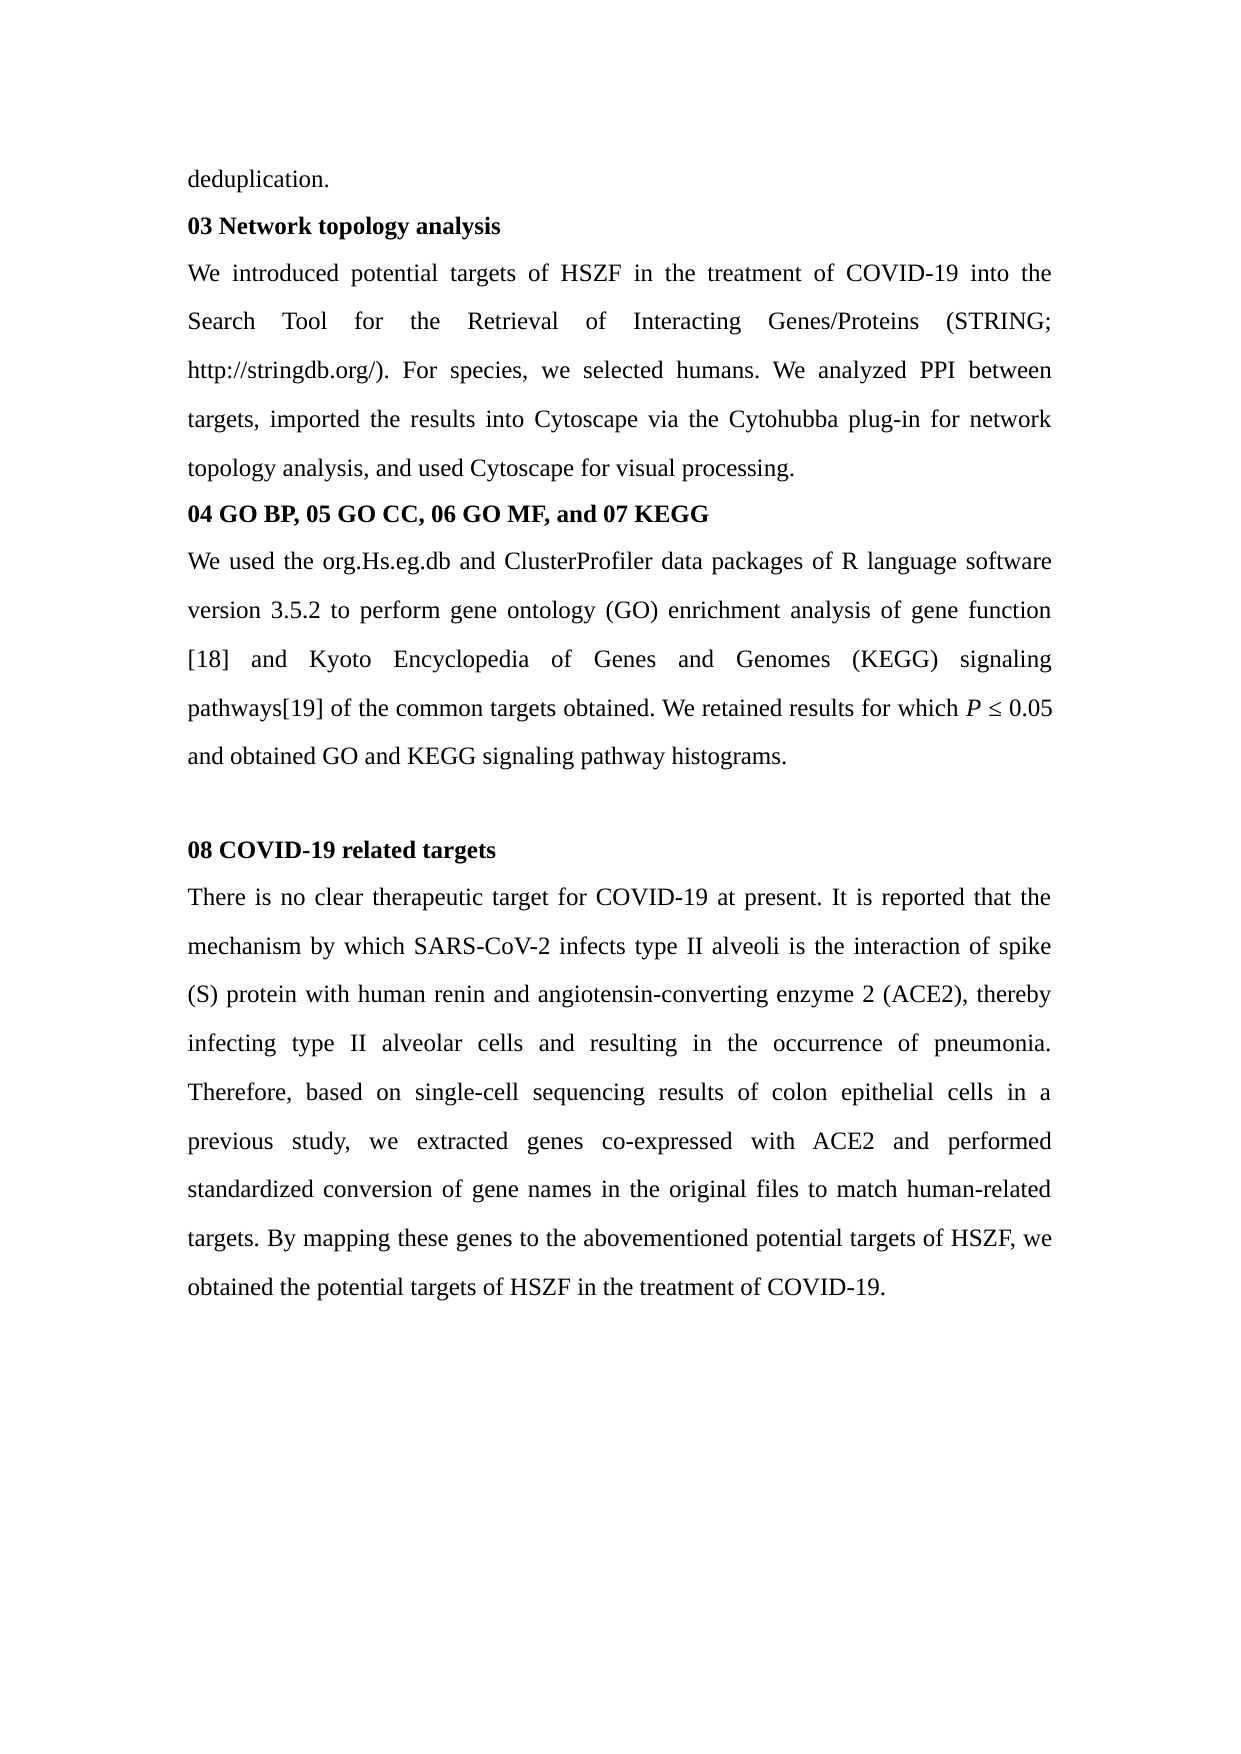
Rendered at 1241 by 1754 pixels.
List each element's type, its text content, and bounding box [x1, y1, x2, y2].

text We introduced potential targets of HSZF in the treatment of COVID-19 into the Search Tool for the Retrieval of Interacting Genes/Proteins (STRING; http://stringdb.org/). For species, we selected humans. We analyzed PPI between targets, imported the results into Cytoscape via the Cytohubba plug-in for network topology analysis, and used Cytoscape for visual processing. [187, 256, 1053, 483]
text There is no clear therapeutic target for COVID-19 at present. It is reported that the mechanism by which SARS-CoV-2 infects type II alveoli is the interaction of spike (S) protein with human renin and angiotensin-converting enzyme 2 (ACE2), thereby infecting type II alveolar cells and resulting in the occurrence of pneumonia. Therefore, based on single-cell sequencing results of colon epithelial cells in a previous study, we extracted genes co-expressed with ACE2 and performed standardized conversion of gene names in the original files to match human-related targets. By mapping these genes to the abovementioned potential targets of HSZF, we obtained the potential targets of HSZF in the treatment of COVID-19. [187, 880, 1053, 1303]
text We used the org.Hs.eg.db and ClusterProfiler data packages of R language software version 3.5.2 to perform gene ontology (GO) enrichment analysis of gene function [18] and Kyoto Encyclopedia of Genes and Genomes (KEGG) signaling pathways[19] of the common targets obtained. We retained results for which P ≤ 0.05 and obtained GO and KEGG signaling pathway histograms. [187, 544, 1053, 772]
text 03 Network topology analysis [187, 209, 1053, 241]
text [187, 162, 1053, 194]
text 04 GO BP, 05 GO CC, 06 GO MF, and 07 KEGG [187, 498, 1053, 530]
text 08 COVID-19 related targets [187, 833, 1053, 866]
